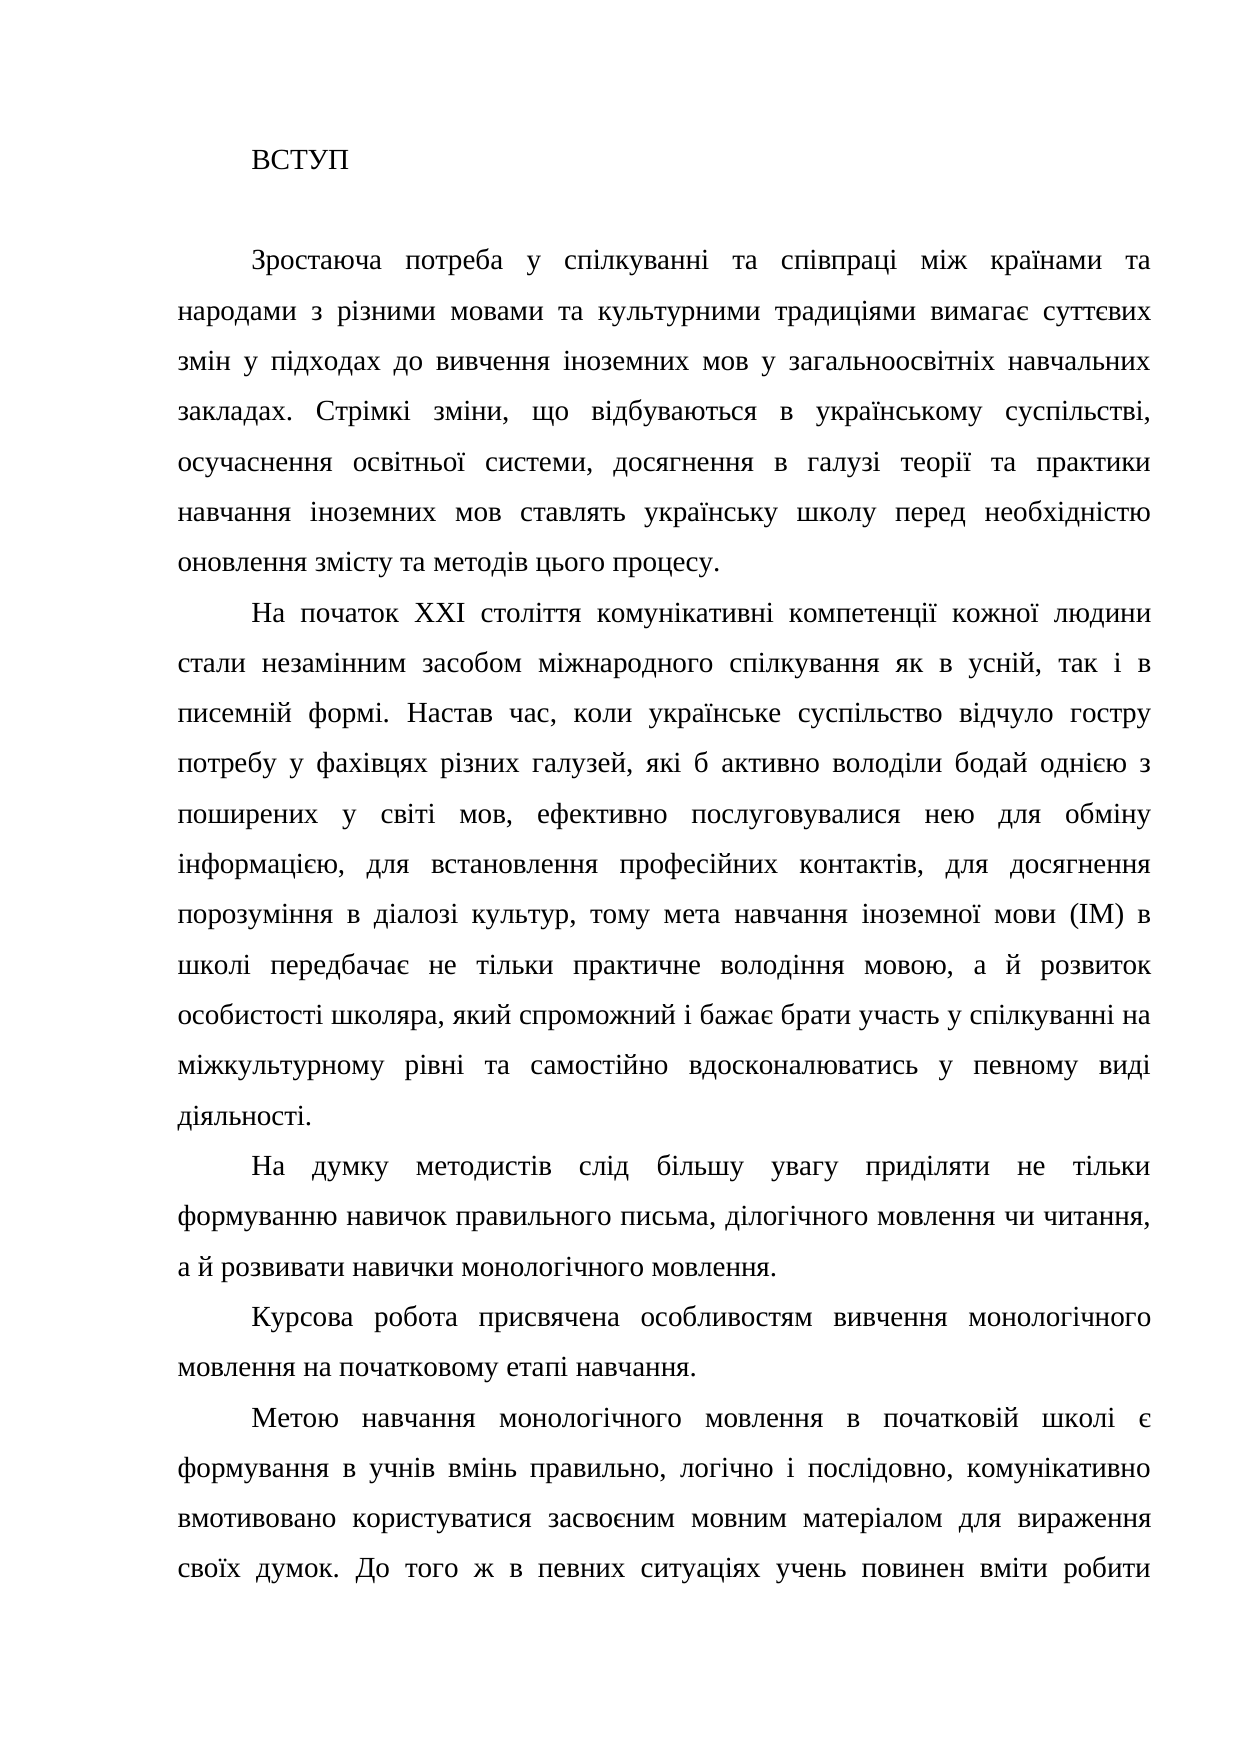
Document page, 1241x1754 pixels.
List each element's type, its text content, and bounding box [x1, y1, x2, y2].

text На початок XXI століття комунікативні компетенції кожної людини стали незамінним засобом міжнародного спілкування як в усній, так і в писемній формі. Настав час, коли українське суспільство відчуло гостру потребу у фахівцях різних галузей, які б активно володіли бодай однією з поширених у світі мов, ефективно послуговувалися нею для обміну інформацією, для встановлення професійних контактів, для досягнення порозуміння в діалозі культур, тому мета навчання іноземної мови (ІМ) в школі передбачає не тільки практичне володіння мовою, а й розвиток особистості школяра, який спроможний і бажає брати участь у спілкуванні на міжкультурному рівні та самостійно вдосконалюватись у певному виді діяльності. [177, 595, 1152, 1132]
subtitle ВСТУП [177, 142, 1152, 176]
text На думку методистів слід більшу увагу приділяти не тільки формуванню навичок правильного письма, ділогічного мовлення чи читання, а й розвивати навички монологічного мовлення. [177, 1148, 1152, 1282]
text Зростаюча потреба у спілкуванні та співпраці між країнами та народами з різними мовами та культурними традиціями вимагає суттєвих змін у підходах до вивчення іноземних мов у загальноосвітніх навчальних закладах. Стрімкі зміни, що відбуваються в українському суспільстві, осучаснення освітньої системи, досягнення в галузі теорії та практики навчання іноземних мов ставлять українську школу перед необхідністю оновлення змісту та методів цього процесу. [177, 243, 1152, 578]
text Курсова робота присвячена особливостям вивчення монологічного мовлення на початковому етапі навчання. [177, 1299, 1152, 1383]
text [177, 1400, 1152, 1584]
